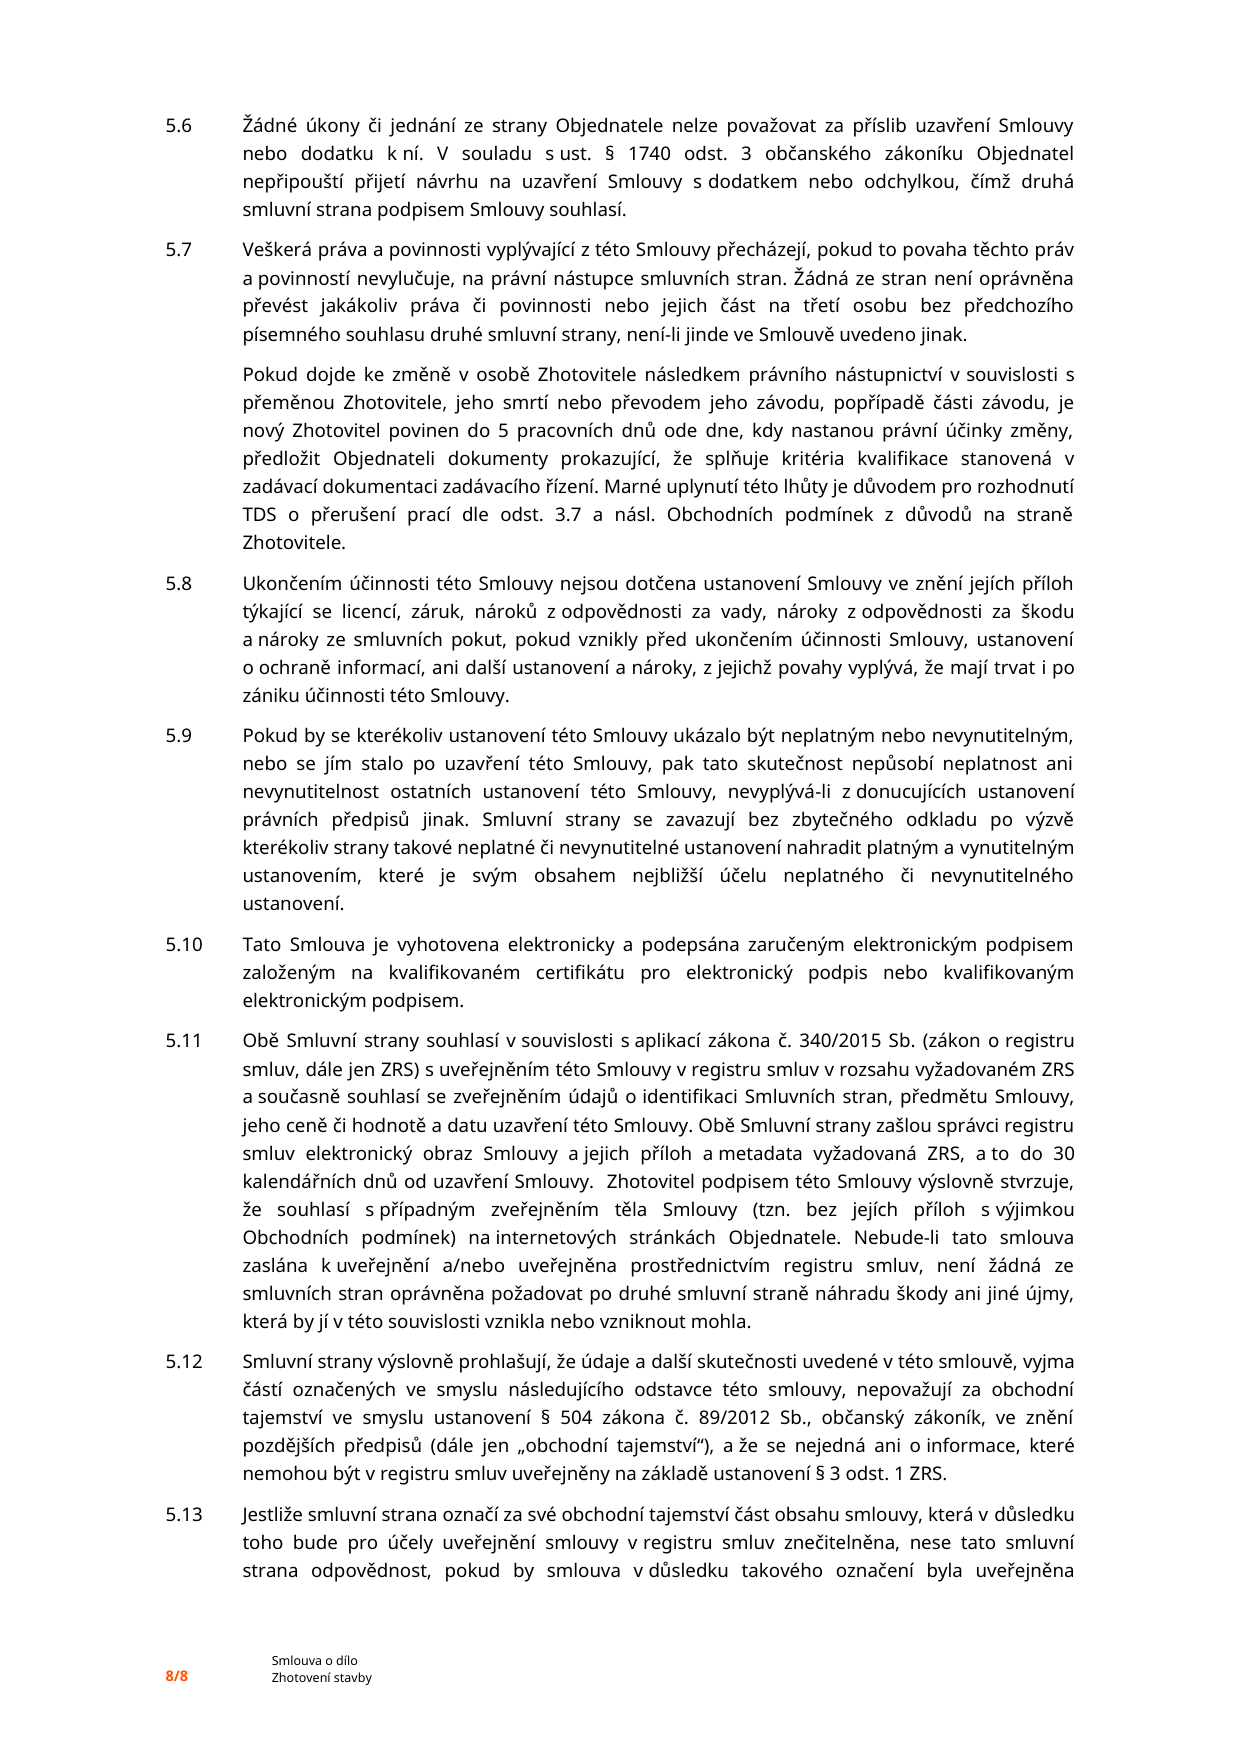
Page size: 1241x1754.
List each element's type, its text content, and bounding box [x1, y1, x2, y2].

text Obě Smluvní strany souhlasí v souvislosti s aplikací zákona č. 340/2015 Sb. (zákon o registru smluv, dále jen ZRS) s uveřejněním této Smlouvy v registru smluv v rozsahu vyžadovaném ZRS a současně souhlasí se zveřejněním údajů o identifikaci Smluvních stran, předmětu Smlouvy, jeho ceně či hodnotě a datu uzavření této Smlouvy. Obě Smluvní strany zašlou správci registru smluv elektronický obraz Smlouvy a jejich příloh a metadata vyžadovaná ZRS, a to do 30 kalendářních dnů od uzavření Smlouvy. Zhotovitel podpisem této Smlouvy výslovně stvrzuje, že souhlasí s případným zveřejněním těla Smlouvy (tzn. bez jejích příloh s výjimkou Obchodních podmínek) na internetových stránkách Objednatele. Nebude-li tato smlouva zaslána k uveřejnění a/nebo uveřejněna prostřednictvím registru smluv, není žádná ze smluvních stran oprávněna požadovat po druhé smluvní straně náhradu škody ani jiné újmy, která by jí v této souvislosti vznikla nebo vzniknout mohla. [165, 1028, 1075, 1333]
text Veškerá práva a povinnosti vyplývající z této Smlouvy přecházejí, pokud to povaha těchto práv a povinností nevylučuje, na právní nástupce smluvních stran. Žádná ze stran není oprávněna převést jakákoliv práva či povinnosti nebo jejich část na třetí osobu bez předchozího písemného souhlasu druhé smluvní strany, není-li jinde ve Smlouvě uvedeno jinak. [165, 237, 1075, 346]
list Pokud dojde ke změně v osobě Zhotovitele následkem právního nástupnictví v souvislosti s přeměnou Zhotovitele, jeho smrtí nebo převodem jeho závodu, popřípadě části závodu, je nový Zhotovitel povinen do 5 pracovních dnů ode dne, kdy nastanou právní účinky změny, předložit Objednateli dokumenty prokazující, že splňuje kritéria kvalifikace stanovená v zadávací dokumentaci zadávacího řízení. Marné uplynutí této lhůty je důvodem pro rozhodnutí TDS o přerušení prací dle odst. 3.7 a násl. Obchodních podmínek z důvodů na straně Zhotovitele. [242, 361, 1075, 555]
text Žádné úkony či jednání ze strany Objednatele nelze považovat za příslib uzavření Smlouvy nebo dodatku k ní. V souladu s ust. § 1740 odst. 3 občanského zákoníku Objednatel nepřipouští přijetí návrhu na uzavření Smlouvy s dodatkem nebo odchylkou, čímž druhá smluvní strana podpisem Smlouvy souhlasí. [165, 112, 1075, 222]
text Ukončením účinnosti této Smlouvy nejsou dotčena ustanovení Smlouvy ve znění jejích příloh týkající se licencí, záruk, nároků z odpovědnosti za vady, nároky z odpovědnosti za škodu a nároky ze smluvních pokut, pokud vznikly před ukončením účinnosti Smlouvy, ustanovení o ochraně informací, ani další ustanovení a nároky, z jejichž povahy vyplývá, že mají trvat i po zániku účinnosti této Smlouvy. [165, 570, 1075, 708]
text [165, 1501, 1075, 1583]
text Pokud by se kterékoliv ustanovení této Smlouvy ukázalo být neplatným nebo nevynutitelným, nebo se jím stalo po uzavření této Smlouvy, pak tato skutečnost nepůsobí neplatnost ani nevynutitelnost ostatních ustanovení této Smlouvy, nevyplývá-li z donucujících ustanovení právních předpisů jinak. Smluvní strany se zavazují bez zbytečného odkladu po výzvě kterékoliv strany takové neplatné či nevynutitelné ustanovení nahradit platným a vynutitelným ustanovením, které je svým obsahem nejbližší účelu neplatného či nevynutitelného ustanovení. [165, 723, 1075, 916]
text Tato Smlouva je vyhotovena elektronicky a podepsána zaručeným elektronickým podpisem založeným na kvalifikovaném certifikátu pro elektronický podpis nebo kvalifikovaným elektronickým podpisem. [165, 931, 1075, 1013]
text Smluvní strany výslovně prohlašují, že údaje a další skutečnosti uvedené v této smlouvě, vyjma částí označených ve smyslu následujícího odstavce této smlouvy, nepovažují za obchodní tajemství ve smyslu ustanovení § 504 zákona č. 89/2012 Sb., občanský zákoník, ve znění pozdějších předpisů (dále jen „obchodní tajemství“), a že se nejedná ani o informace, které nemohou být v registru smluv uveřejněny na základě ustanovení § 3 odst. 1 ZRS. [165, 1348, 1075, 1486]
